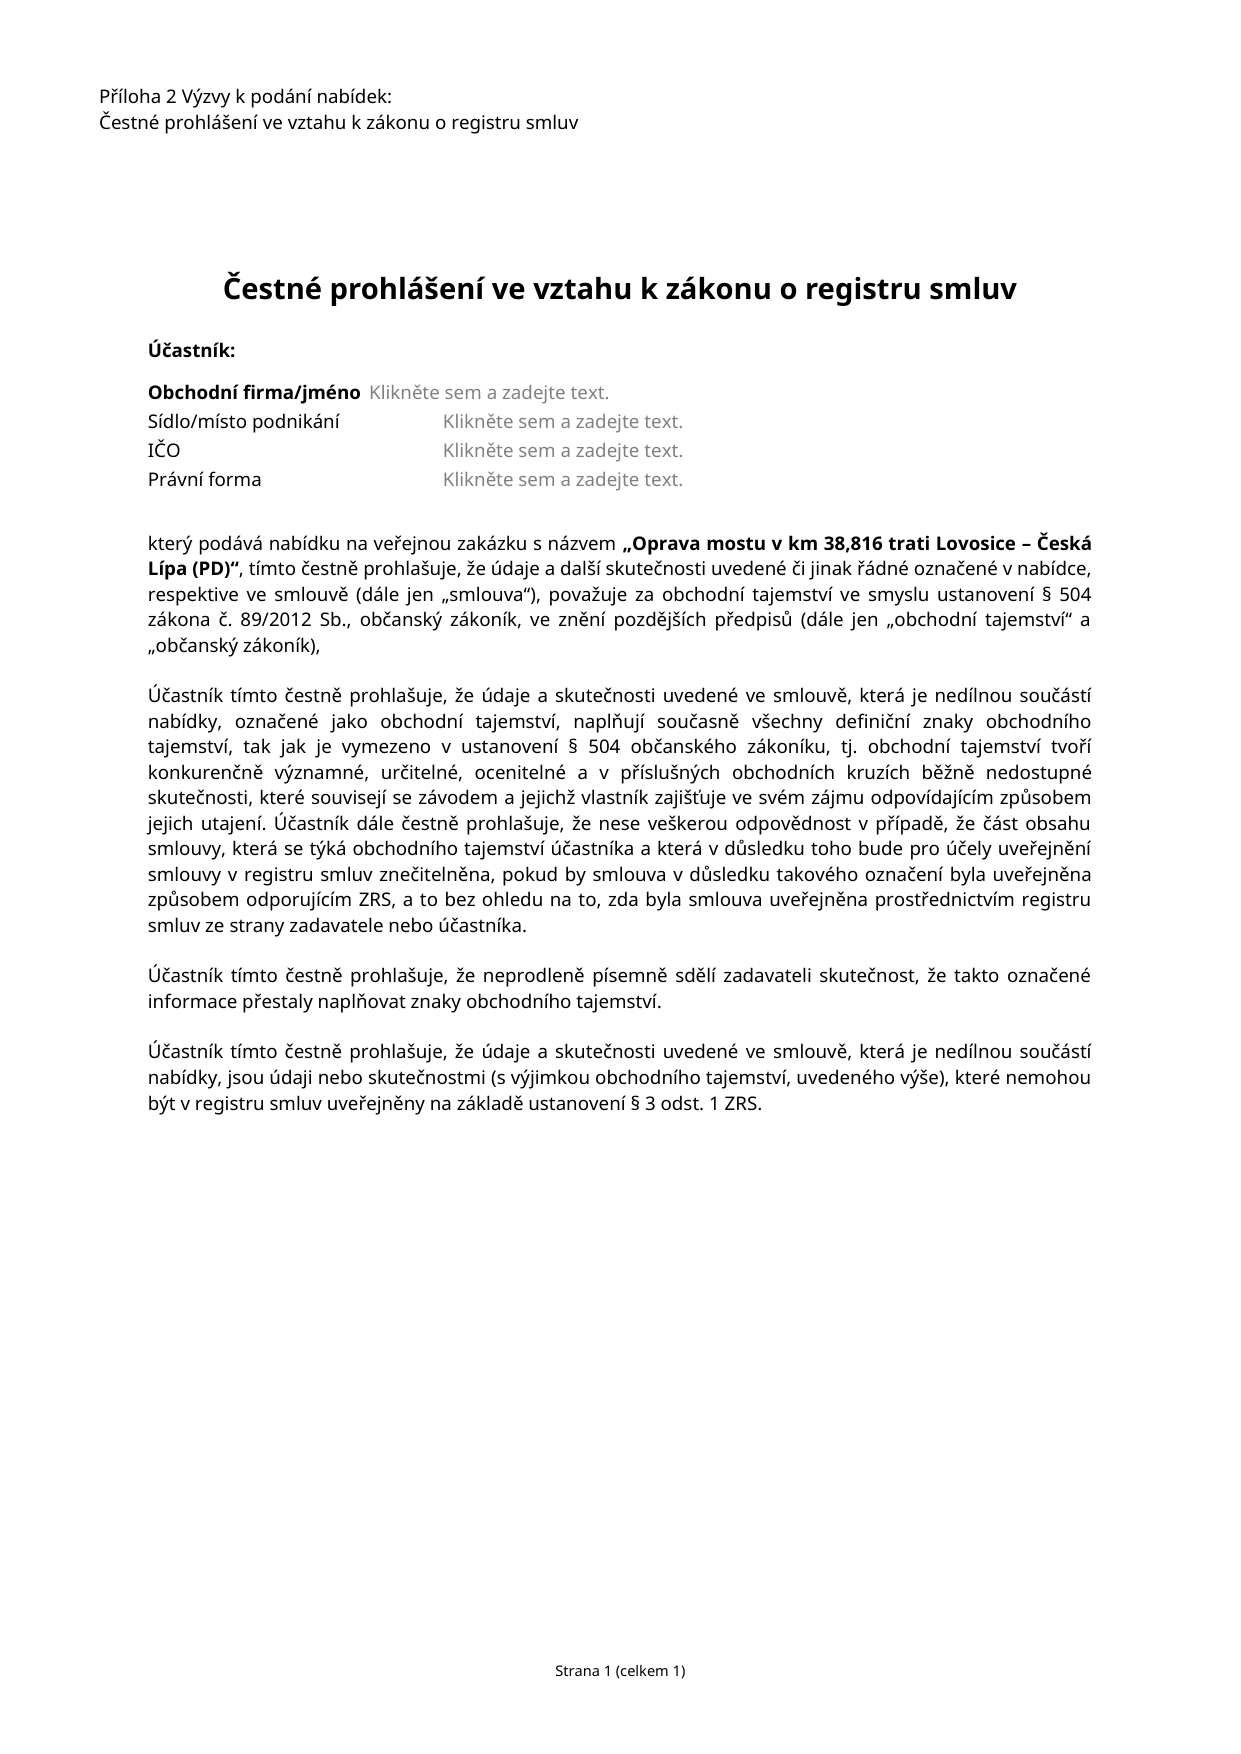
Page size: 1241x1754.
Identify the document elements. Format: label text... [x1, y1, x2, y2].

text který podává nabídku na veřejnou zakázku s názvem „Oprava mostu v km 38,816 trati Lovosice – Česká Lípa (PD)“, tímto čestně prohlašuje, že údaje a další skutečnosti uvedené či jinak řádné označené v nabídce, respektive ve smlouvě (dále jen „smlouva“), považuje za obchodní tajemství ve smyslu ustanovení § 504 zákona č. 89/2012 Sb., občanský zákoník, ve znění pozdějších předpisů (dále jen „obchodní tajemství“ a „občanský zákoník), [148, 530, 1093, 658]
text Účastník tímto čestně prohlašuje, že údaje a skutečnosti uvedené ve smlouvě, která je nedílnou součástí nabídky, označené jako obchodní tajemství, naplňují současně všechny definiční znaky obchodního tajemství, tak jak je vymezeno v ustanovení § 504 občanského zákoníku, tj. obchodní tajemství tvoří konkurenčně významné, určitelné, ocenitelné a v příslušných obchodních kruzích běžně nedostupné skutečnosti, které souvisejí se závodem a jejichž vlastník zajišťuje ve svém zájmu odpovídajícím způsobem jejich utajení. Účastník dále čestně prohlašuje, že nese veškerou odpovědnost v případě, že část obsahu smlouvy, která se týká obchodního tajemství účastníka a která v důsledku toho bude pro účely uveřejnění smlouvy v registru smluv znečitelněna, pokud by smlouva v důsledku takového označení byla uveřejněna způsobem odporujícím ZRS, a to bez ohledu na to, zda byla smlouva uveřejněna prostřednictvím registru smluv ze strany zadavatele nebo účastníka. [148, 683, 1093, 938]
text Účastník tímto čestně prohlašuje, že údaje a skutečnosti uvedené ve smlouvě, která je nedílnou součástí nabídky, jsou údaji nebo skutečnostmi (s výjimkou obchodního tajemství, uvedeného výše), které nemohou být v registru smluv uveřejněny na základě ustanovení § 3 odst. 1 ZRS. [148, 1039, 1093, 1115]
text Sídlo/místo podnikání [148, 405, 1093, 434]
text Obchodní firma/jméno [148, 376, 1093, 405]
text Právní forma [148, 463, 1093, 492]
text Účastník: [148, 333, 1093, 364]
title Čestné prohlášení ve vztahu k zákonu o registru smluv [148, 268, 1093, 308]
text IČO [148, 434, 1093, 463]
text Účastník tímto čestně prohlašuje, že neprodleně písemně sdělí zadavateli skutečnost, že takto označené informace přestaly naplňovat znaky obchodního tajemství. [148, 963, 1093, 1014]
